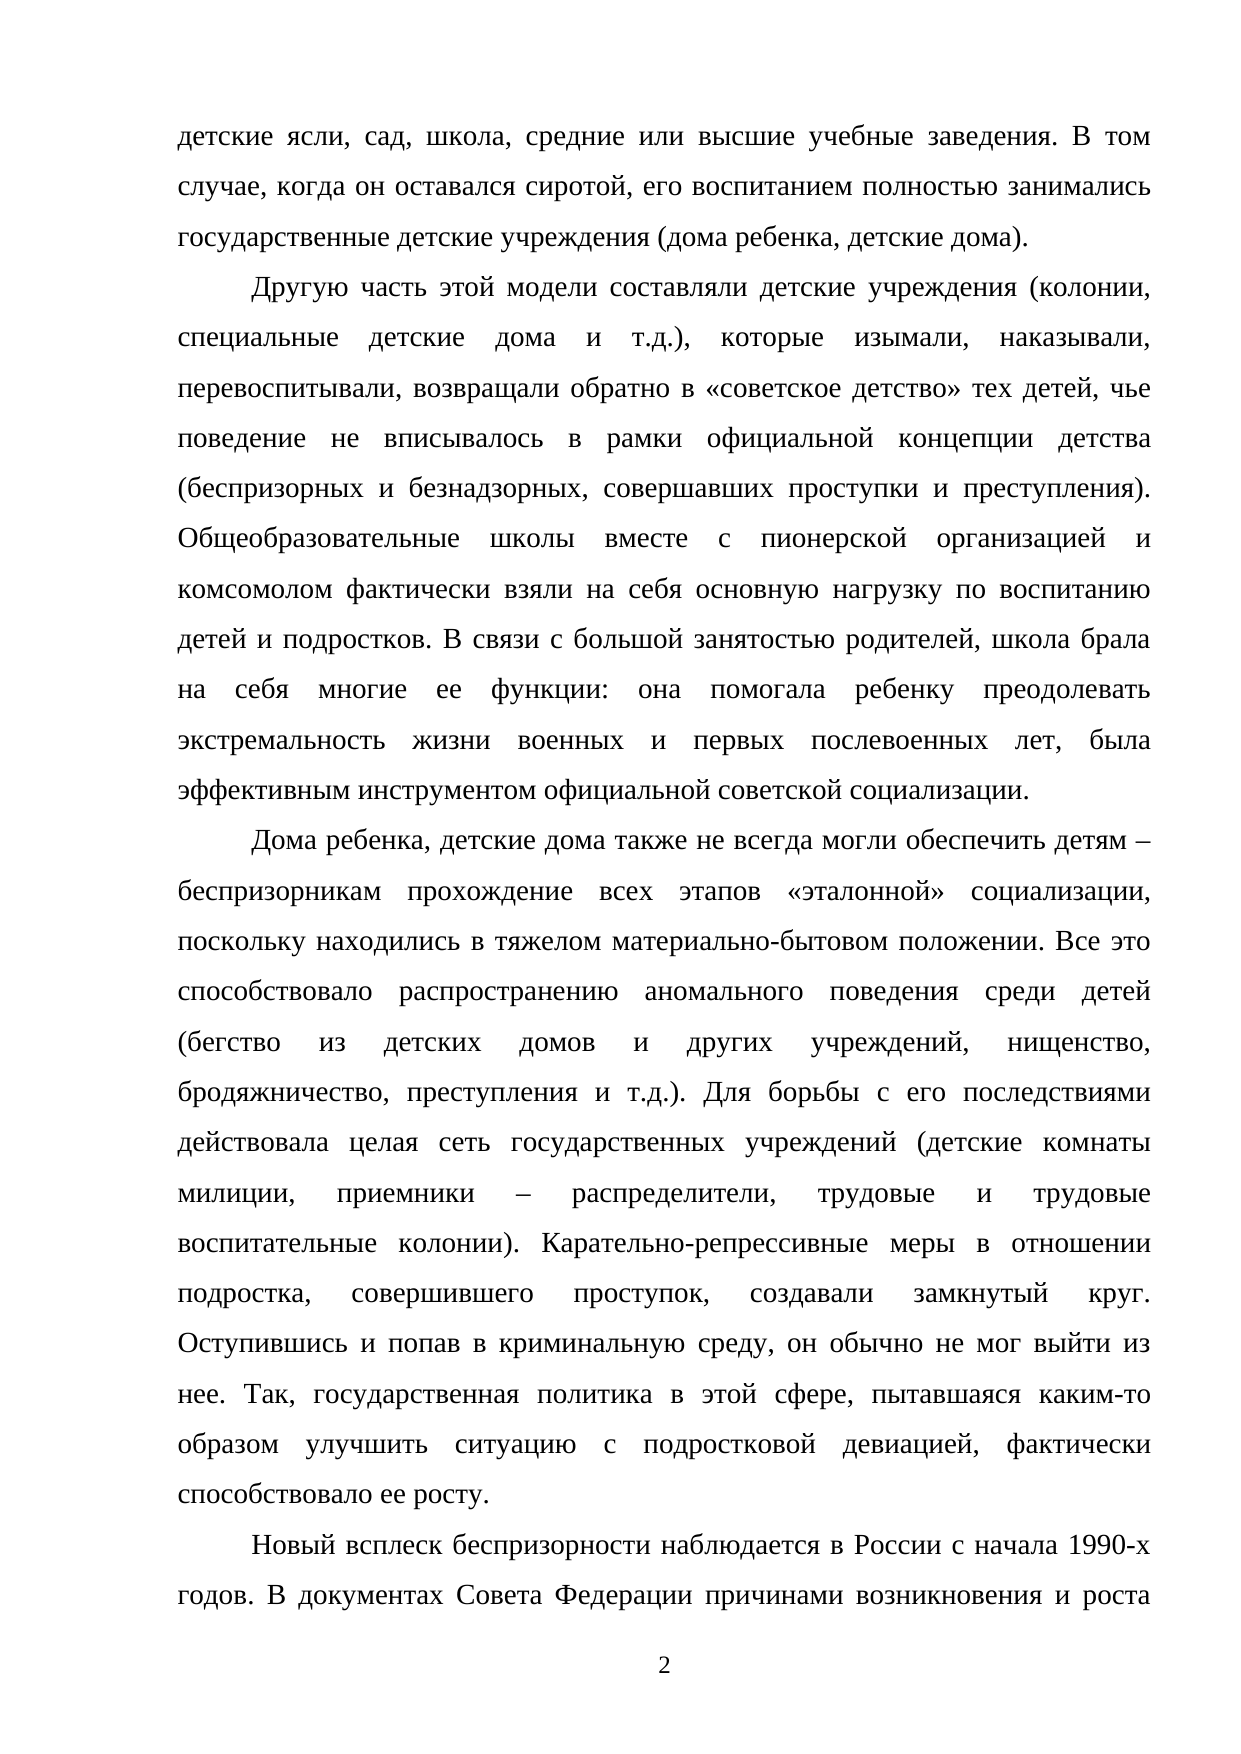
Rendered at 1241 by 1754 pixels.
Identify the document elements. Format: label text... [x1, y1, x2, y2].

text Другую часть этой модели составляли детские учреждения (колонии, специальные детские дома и т.д.), которые изымали, наказывали, перевоспитывали, возвращали обратно в «советское детство» тех детей, чье поведение не вписывалось в рамки официальной концепции детства (беспризорных и безнадзорных, совершавших проступки и преступления). Общеобразовательные школы вместе с пионерской организацией и комсомолом фактически взяли на себя основную нагрузку по воспитанию детей и подростков. В связи с большой занятостью родителей, школа брала на себя многие ее функции: она помогала ребенку преодолевать экстремальность жизни военных и первых послевоенных лет, была эффективным инструментом официальной советской социализации. [177, 269, 1152, 806]
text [177, 118, 1152, 252]
text Дома ребенка, детские дома также не всегда могли обеспечить детям – беспризорникам прохождение всех этапов «эталонной» социализации, поскольку находились в тяжелом материально-бытовом положении. Все это способствовало распространению аномального поведения среди детей (бегство из детских домов и других учреждений, нищенство, бродяжничество, преступления и т.д.). Для борьбы с его последствиями действовала целая сеть государственных учреждений (детские комнаты милиции, приемники – распределители, трудовые и трудовые воспитательные колонии). Карательно-репрессивные меры в отношении подростка, совершившего проступок, создавали замкнутый круг. Оступившись и попав в криминальную среду, он обычно не мог выйти из нее. Так, государственная политика в этой сфере, пытавшаяся каким-то образом улучшить ситуацию с подростковой девиацией, фактически способствовало ее росту. [177, 822, 1152, 1510]
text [177, 1527, 1152, 1611]
